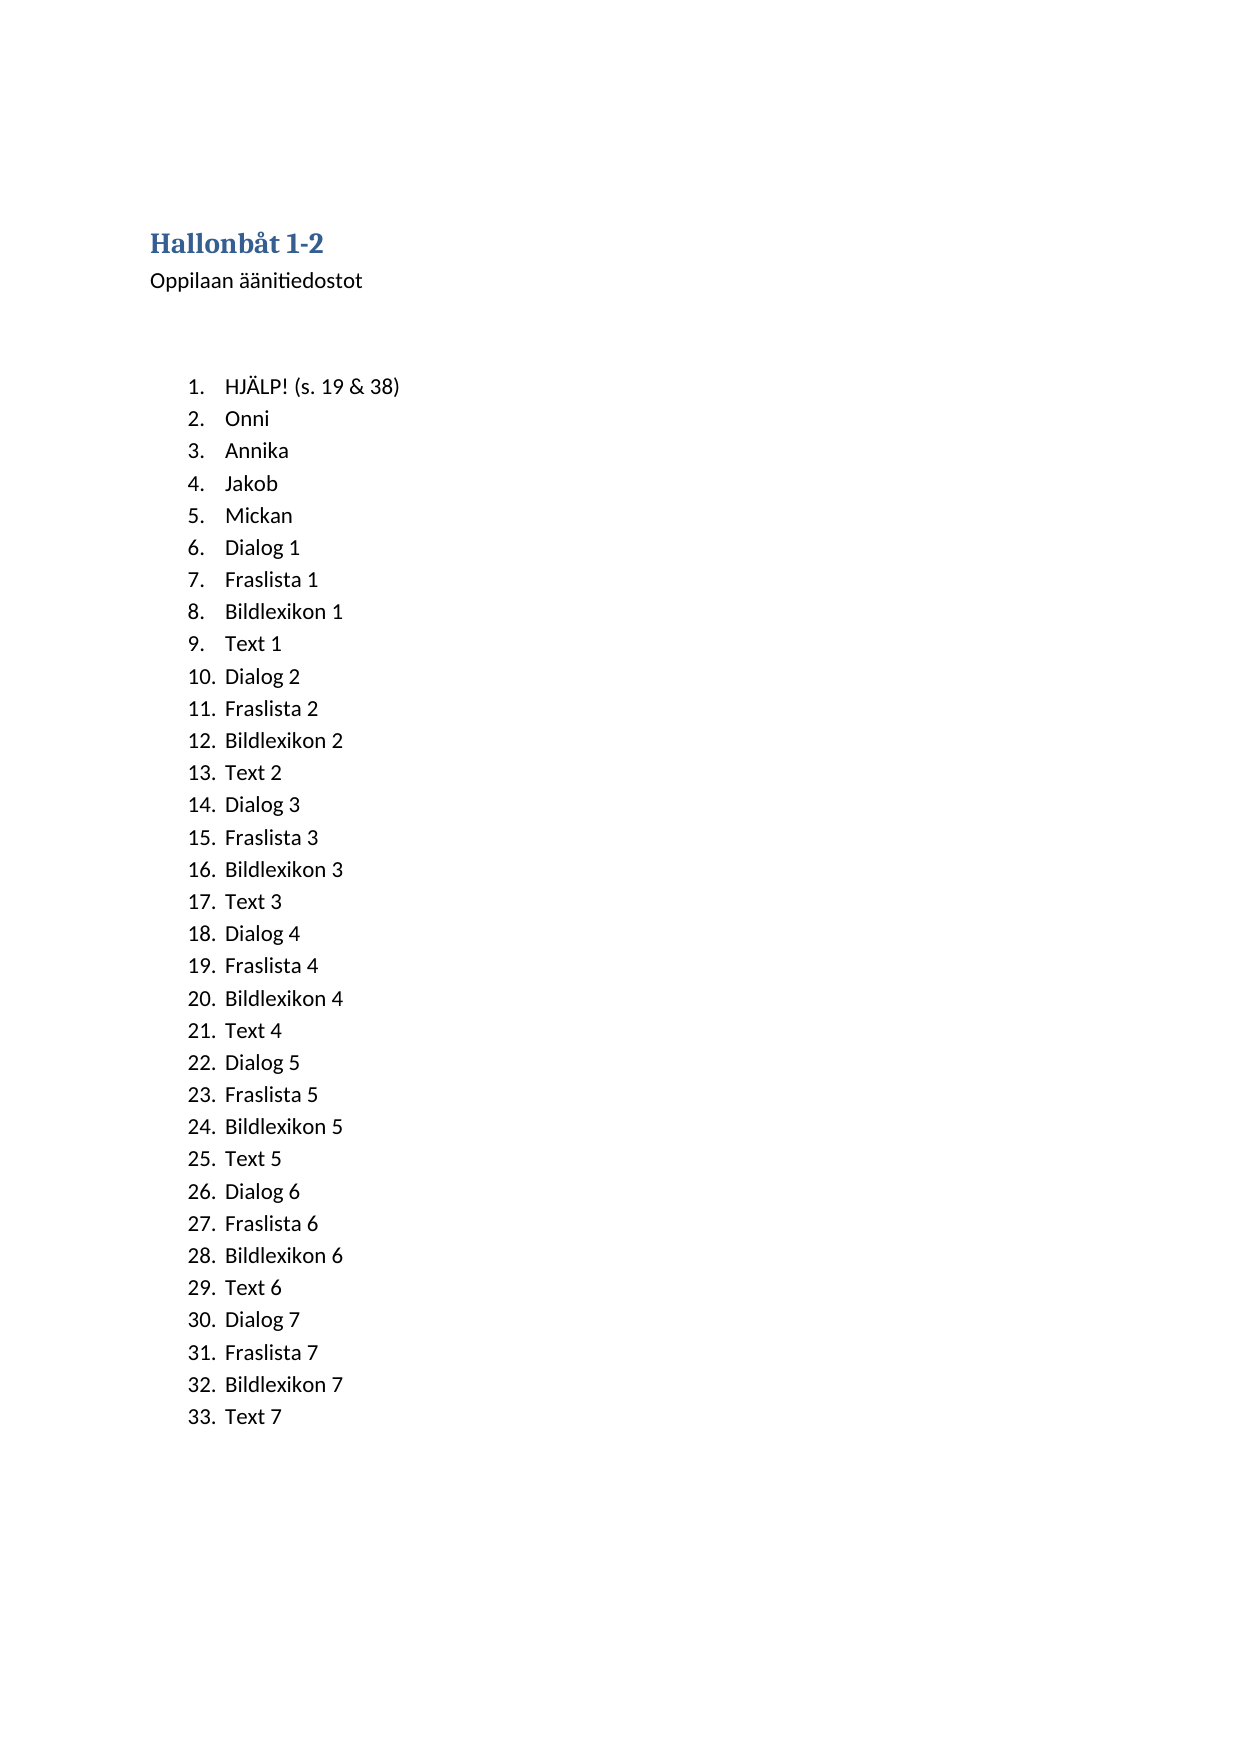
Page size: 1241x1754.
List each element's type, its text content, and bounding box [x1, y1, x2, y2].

list Text 5 [187, 1144, 1090, 1173]
list Dialog 1 [187, 533, 1090, 561]
list Dialog 6 [187, 1177, 1090, 1205]
list Bildlexikon 1 [187, 597, 1090, 625]
list Fraslista 7 [187, 1338, 1090, 1366]
list Dialog 7 [187, 1306, 1090, 1333]
list Dialog 3 [187, 791, 1090, 818]
list Fraslista 4 [187, 951, 1090, 979]
list Onni [187, 404, 1090, 432]
list Annika [187, 436, 1090, 464]
list Bildlexikon 7 [187, 1370, 1090, 1398]
list Fraslista 3 [187, 823, 1090, 851]
list Fraslista 5 [187, 1080, 1090, 1108]
list Mickan [187, 501, 1090, 529]
list Bildlexikon 3 [187, 855, 1090, 883]
list Text 6 [187, 1273, 1090, 1301]
text Oppilaan äänitiedostot [150, 266, 1090, 294]
list Fraslista 2 [187, 694, 1090, 722]
list Dialog 4 [187, 919, 1090, 947]
list Dialog 2 [187, 662, 1090, 690]
list Bildlexikon 2 [187, 726, 1090, 754]
list HJÄLP! (s. 19 & 38) [187, 372, 1090, 400]
list Bildlexikon 4 [187, 984, 1090, 1012]
list Bildlexikon 6 [187, 1241, 1090, 1269]
list Text 7 [187, 1402, 1090, 1430]
list Text 3 [187, 887, 1090, 915]
list Jakob [187, 469, 1090, 497]
list Fraslista 6 [187, 1209, 1090, 1237]
list Text 4 [187, 1016, 1090, 1044]
subtitle Hallonbåt 1-2 [150, 227, 1090, 261]
list Fraslista 1 [187, 565, 1090, 593]
list Text 2 [187, 758, 1090, 786]
list Bildlexikon 5 [187, 1112, 1090, 1140]
list Dialog 5 [187, 1048, 1090, 1076]
list Text 1 [187, 629, 1090, 658]
